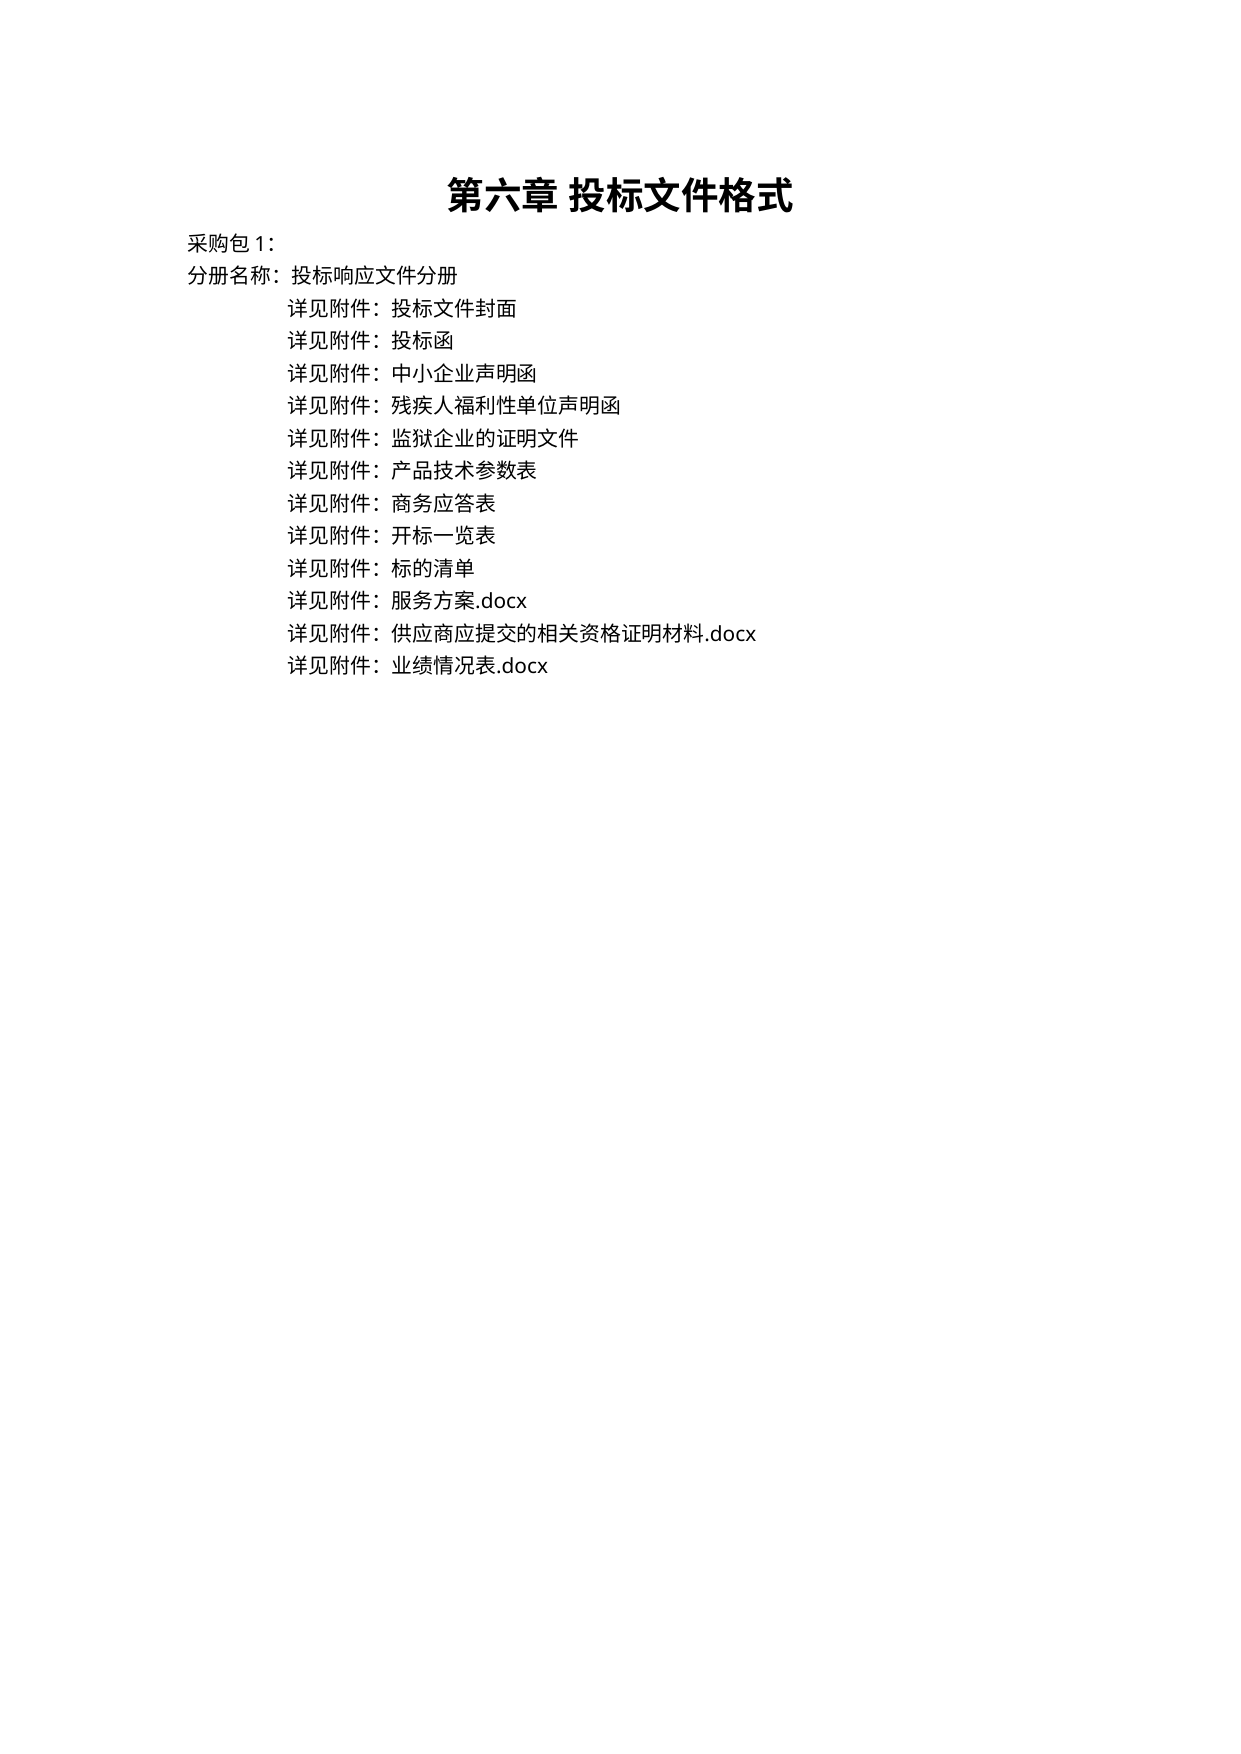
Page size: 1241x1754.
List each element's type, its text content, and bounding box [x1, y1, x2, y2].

text 详见附件：产品技术参数表 [187, 454, 1053, 487]
text 详见附件：标的清单 [187, 552, 1053, 584]
text 详见附件：残疾人福利性单位声明函 [187, 389, 1053, 422]
text 详见附件：中小企业声明函 [187, 357, 1053, 389]
text 详见附件：商务应答表 [187, 487, 1053, 519]
text 详见附件：开标一览表 [187, 519, 1053, 552]
text 详见附件：服务方案.docx [187, 584, 1053, 617]
text 分册名称：投标响应文件分册 [187, 259, 1053, 292]
text 采购包1： [187, 227, 1053, 259]
text 详见附件：投标函 [187, 324, 1053, 357]
text 详见附件：监狱企业的证明文件 [187, 422, 1053, 454]
text 详见附件：业绩情况表.docx [187, 649, 1053, 682]
text 第六章 投标文件格式 [187, 162, 1053, 227]
text 详见附件：投标文件封面 [187, 292, 1053, 324]
text 详见附件：供应商应提交的相关资格证明材料.docx [187, 617, 1053, 649]
